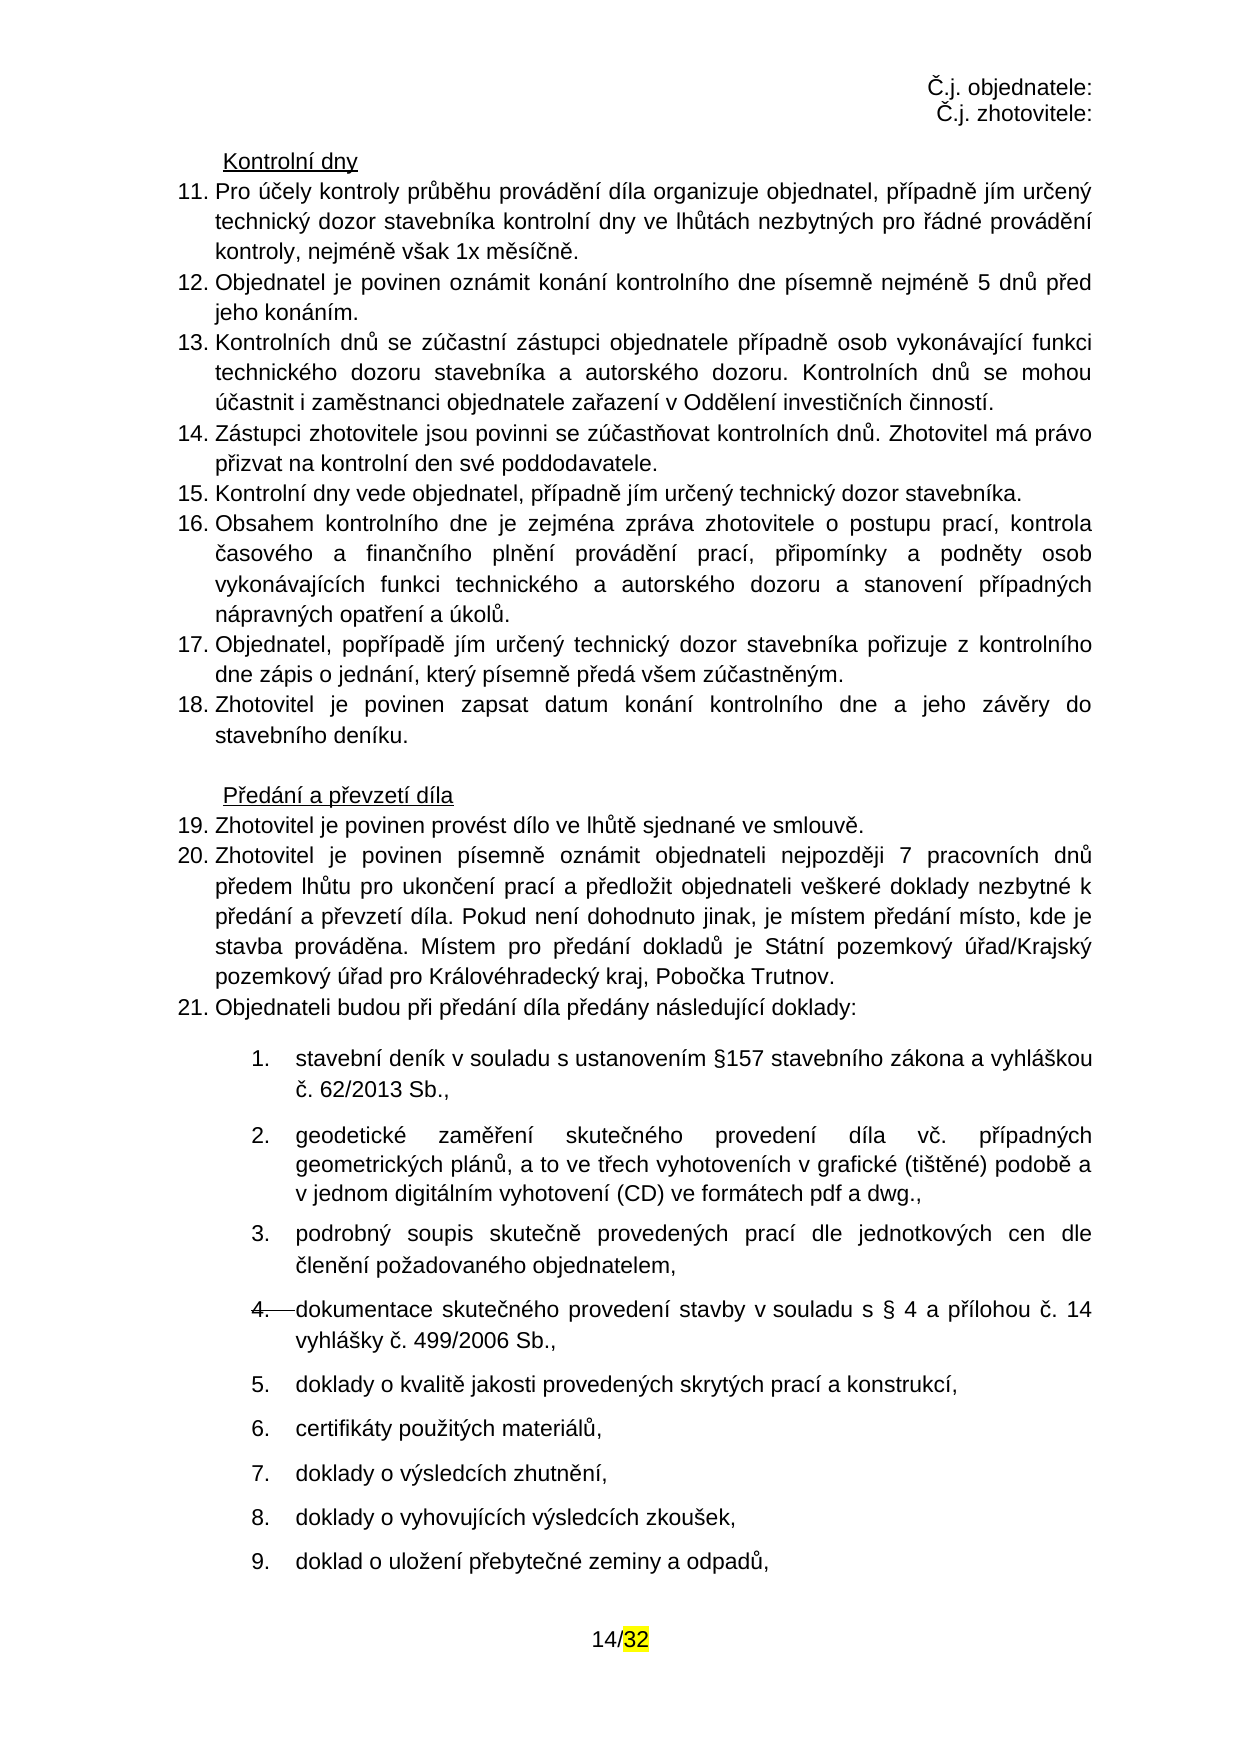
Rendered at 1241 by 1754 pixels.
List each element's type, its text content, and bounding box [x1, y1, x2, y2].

list doklady o vyhovujících výsledcích zkoušek, [251, 1503, 1093, 1530]
list Pro účely kontroly průběhu provádění díla organizuje objednatel, případně jím určený technický dozor stavebníka kontrolní dny ve lhůtách nezbytných pro řádné provádění kontroly, nejméně však 1x měsíčně. [177, 178, 1093, 264]
list Objednatel, popřípadě jím určený technický dozor stavebníka pořizuje z kontrolního dne zápis o jednání, který písemně předá všem zúčastněným. [177, 631, 1093, 687]
list Kontrolní dny [223, 148, 1093, 174]
list Kontrolní dny vede objednatel, případně jím určený technický dozor stavebníka. [177, 480, 1093, 506]
list Objednateli budou při předání díla předány následující doklady: [177, 993, 1093, 1020]
list Zástupci zhotovitele jsou povinni se zúčastňovat kontrolních dnů. Zhotovitel má právo přizvat na kontrolní den své poddodavatele. [177, 419, 1093, 476]
list Zhotovitel je povinen provést dílo ve lhůtě sjednané ve smlouvě. [177, 812, 1093, 838]
list doklad o uložení přebytečné zeminy a odpadů, [251, 1548, 1093, 1574]
list Předání a převzetí díla [223, 782, 1093, 808]
list Obsahem kontrolního dne je zejména zpráva zhotovitele o postupu prací, kontrola časového a finančního plnění provádění prací, připomínky a podněty osob vykonávajících funkci technického a autorského dozoru a stanovení případných nápravných opatření a úkolů. [177, 510, 1093, 627]
list podrobný soupis skutečně provedených prací dle jednotkových cen dle členění požadovaného objednatelem, [251, 1220, 1093, 1278]
list geodetické zaměření skutečného provedení díla vč. případných geometrických plánů, a to ve třech vyhotoveních v grafické (tištěné) podobě a v jednom digitálním vyhotovení (CD) ve formátech pdf a dwg., [251, 1120, 1093, 1208]
list dokumentace skutečného provedení stavby v souladu s § přílohou č. 14 vyhlášky č. 499/2006 Sb., [251, 1296, 1093, 1354]
list doklady o kvalitě jakosti provedených skrytých prací a konstrukcí, [251, 1371, 1093, 1398]
list doklady o výsledcích zhutnění, [251, 1459, 1093, 1486]
list Zhotovitel je povinen písemně oznámit objednateli nejpozději 7 pracovních dnů předem lhůtu pro ukončení prací a předložit objednateli veškeré doklady nezbytné k předání a převzetí díla. Pokud není dohodnuto jinak, je místem předání místo, kde je stavba prováděna. Místem pro předání dokladů je Státní pozemkový úřad/Krajský pozemkový úřad pro Královéhradecký kraj, Pobočka Trutnov. [177, 842, 1093, 989]
list Kontrolních dnů se zúčastní zástupci objednatele případně osob vykonávající funkci technického dozoru stavebníka a autorského dozoru. Kontrolních dnů se mohou účastnit i zaměstnanci objednatele zařazení v Oddělení investičních činností. [177, 329, 1093, 416]
list Objednatel je povinen oznámit konání kontrolního dne písemně nejméně 5 dnů před jeho konáním. [177, 268, 1093, 325]
list certifikáty použitých materiálů, [251, 1415, 1093, 1442]
list Zhotovitel je povinen zapsat datum konání kontrolního dne a jeho závěry do stavebního deníku. [177, 691, 1093, 748]
list stavební deník v souladu s ustanovením §157 stavebního zákona a vyhláškou č. 62/2013 Sb., [251, 1044, 1093, 1102]
